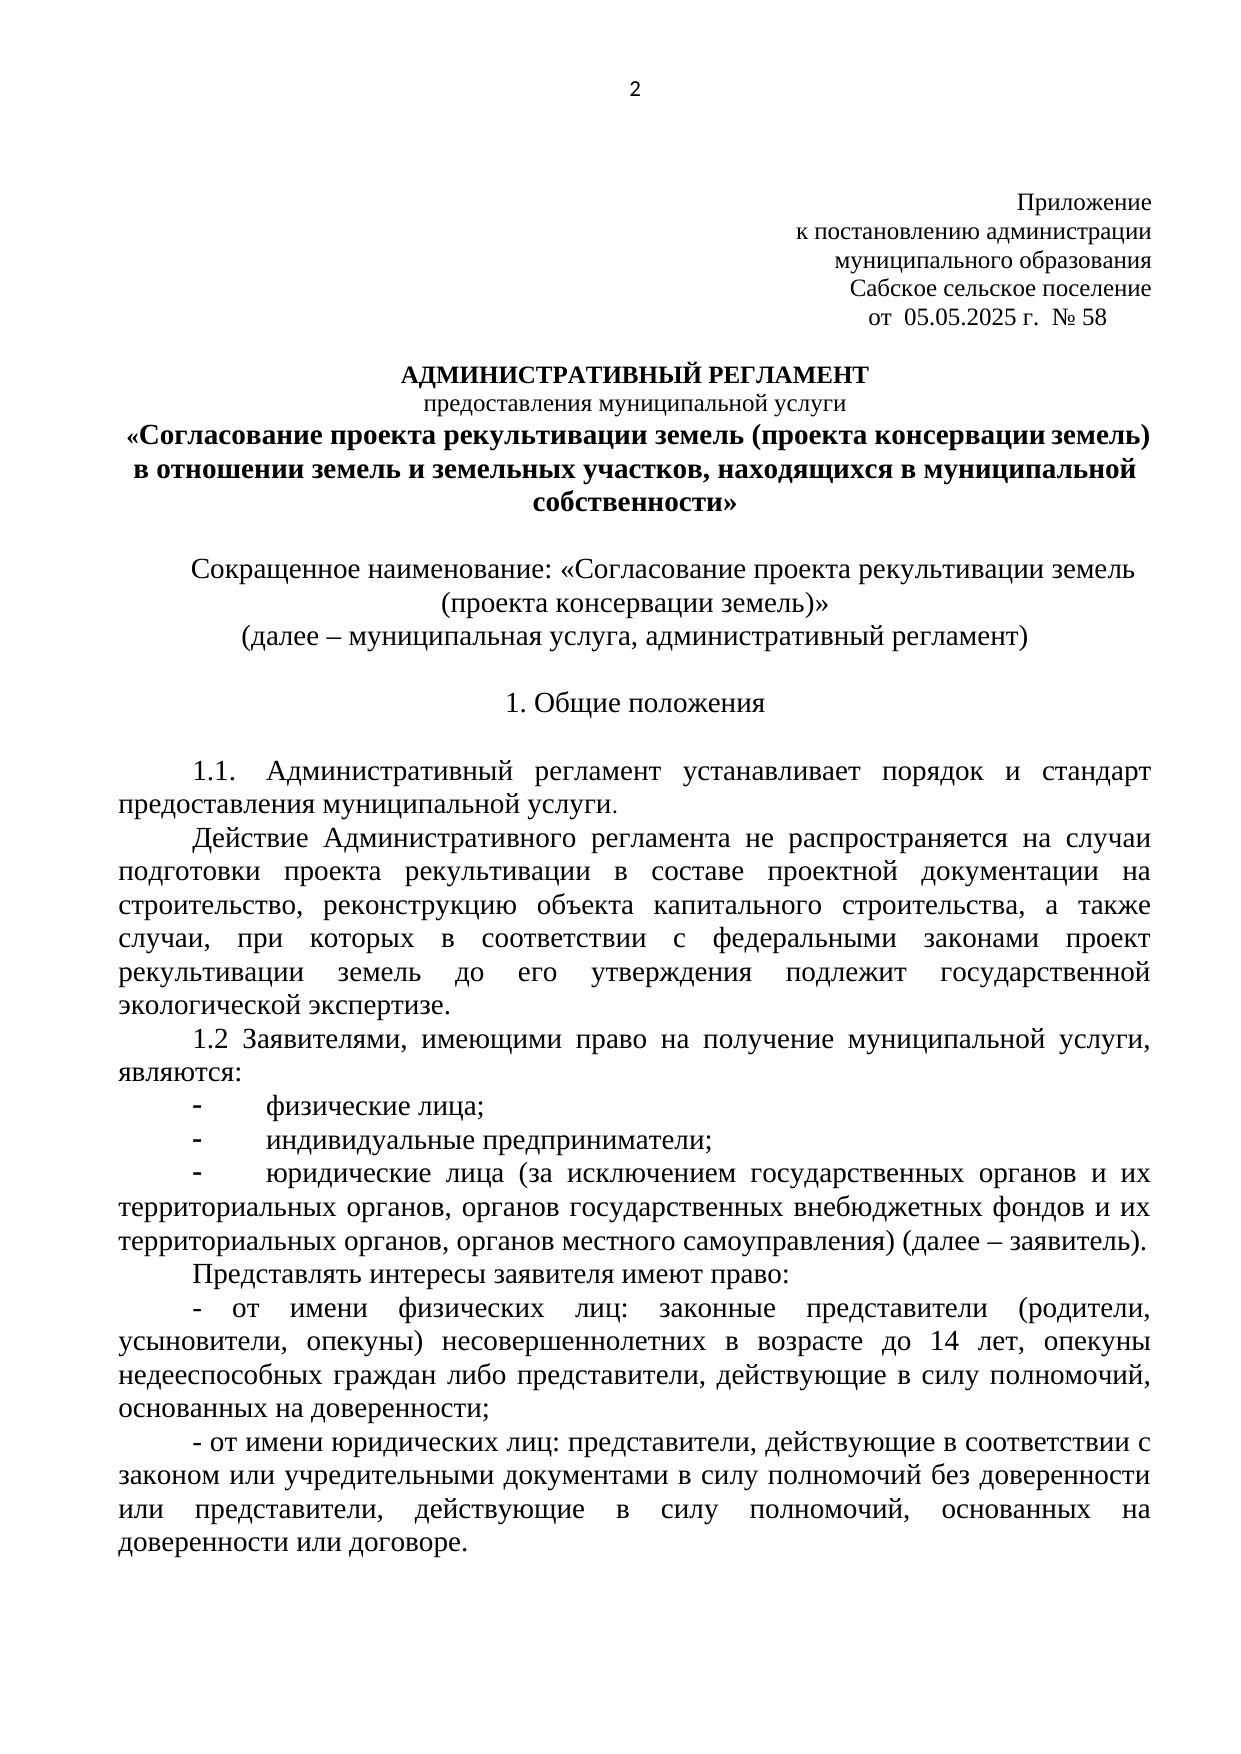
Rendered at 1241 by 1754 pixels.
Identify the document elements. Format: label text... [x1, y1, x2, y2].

text Сокращенное наименование: «Согласование проекта рекультивации земель (проекта консервации земель)» [118, 551, 1152, 618]
list индивидуальные предприниматели; [118, 1122, 1152, 1155]
text муниципального образования [118, 245, 1152, 273]
text - от имени юридических лиц: представители, действующие в соответствии с законом или учредительными документами в силу полномочий без доверенности или представители, действующие в силу полномочий, основанных на доверенности или договоре. [118, 1424, 1152, 1558]
text Сабское сельское поселение [118, 273, 1152, 302]
text Представлять интересы заявителя имеют право: [118, 1256, 1152, 1290]
list юридические лица (за исключением государственных органов и их территориальных органов, органов государственных внебюджетных фондов и их территориальных органов, органов местного самоуправления) (далее – заявитель). [118, 1155, 1152, 1256]
text «Согласование проекта рекультивации земель (проекта консервации земель) в отношении земель и земельных участков, находящихся в муниципальной собственности» [118, 417, 1152, 518]
text к постановлению администрации [118, 216, 1152, 245]
text Приложение [118, 187, 1152, 216]
list физические лица; [118, 1088, 1152, 1122]
text предоставления муниципальной услуги [118, 388, 1152, 417]
text (далее – муниципальная услуга, административный регламент) [118, 618, 1152, 652]
text от 05.05.2025 г. № 58 [118, 302, 1152, 331]
list Административный регламент устанавливает порядок и стандарт предоставления муниципальной услуги. [118, 753, 1152, 820]
text Действие Административного регламента не распространяется на случаи подготовки проекта рекультивации в составе проектной документации на строительство, реконструкцию объекта капитального строительства, а также случаи, при которых в соответствии с федеральными законами проект рекультивации земель до его утверждения подлежит государственной экологической экспертизе. [118, 820, 1152, 1021]
text 1. Общие положения [118, 686, 1152, 719]
text - от имени физических лиц: законные представители (родители, усыновители, опекуны) несовершеннолетних в возрасте до 14 лет, опекуны недееспособных граждан либо представители, действующие в силу полномочий, основанных на доверенности; [118, 1290, 1152, 1424]
text 1.2 Заявителями, имеющими право на получение муниципальной услуги, являются: [118, 1021, 1152, 1088]
text АДМИНИСТРАТИВНЫЙ РЕГЛАМЕНТ [118, 360, 1152, 388]
